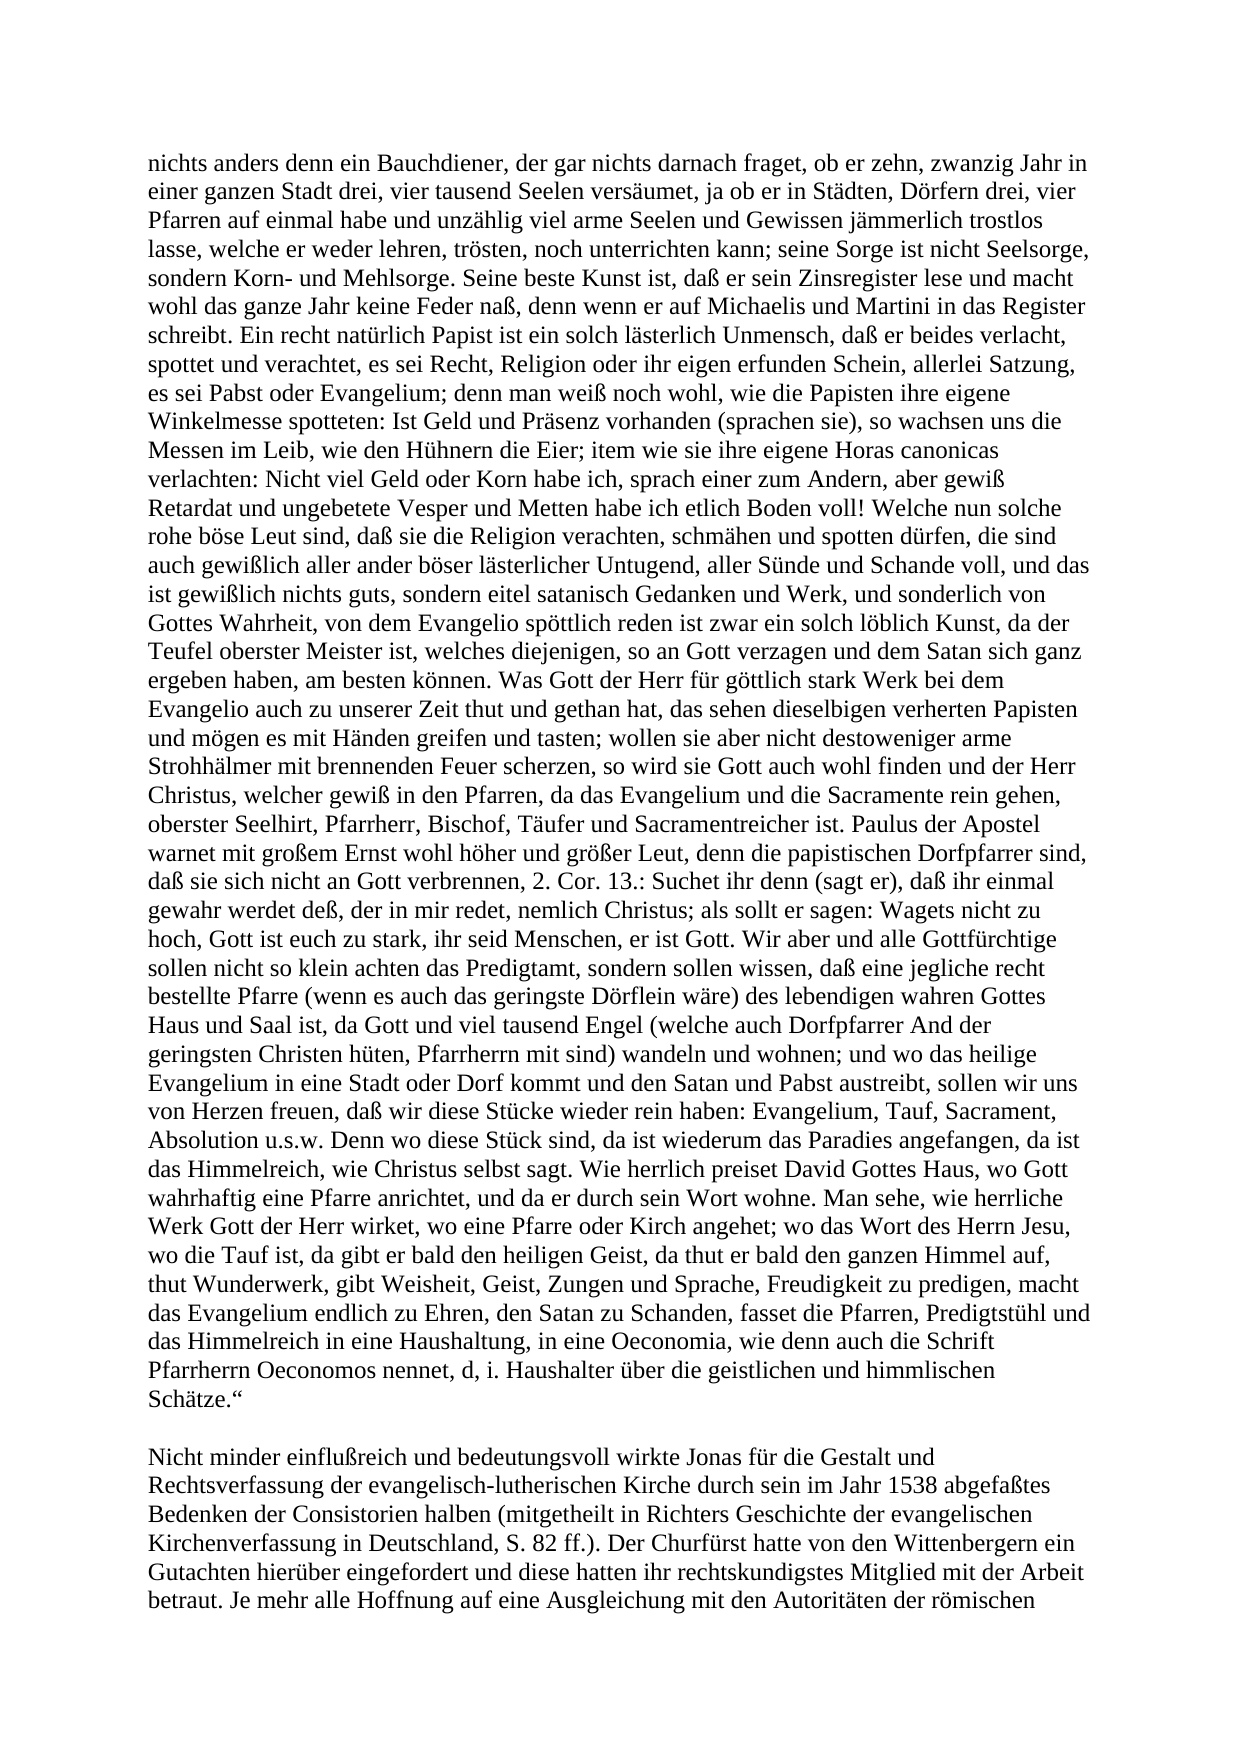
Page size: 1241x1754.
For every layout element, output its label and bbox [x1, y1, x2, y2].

text [148, 148, 1093, 1413]
text [148, 1442, 1093, 1614]
